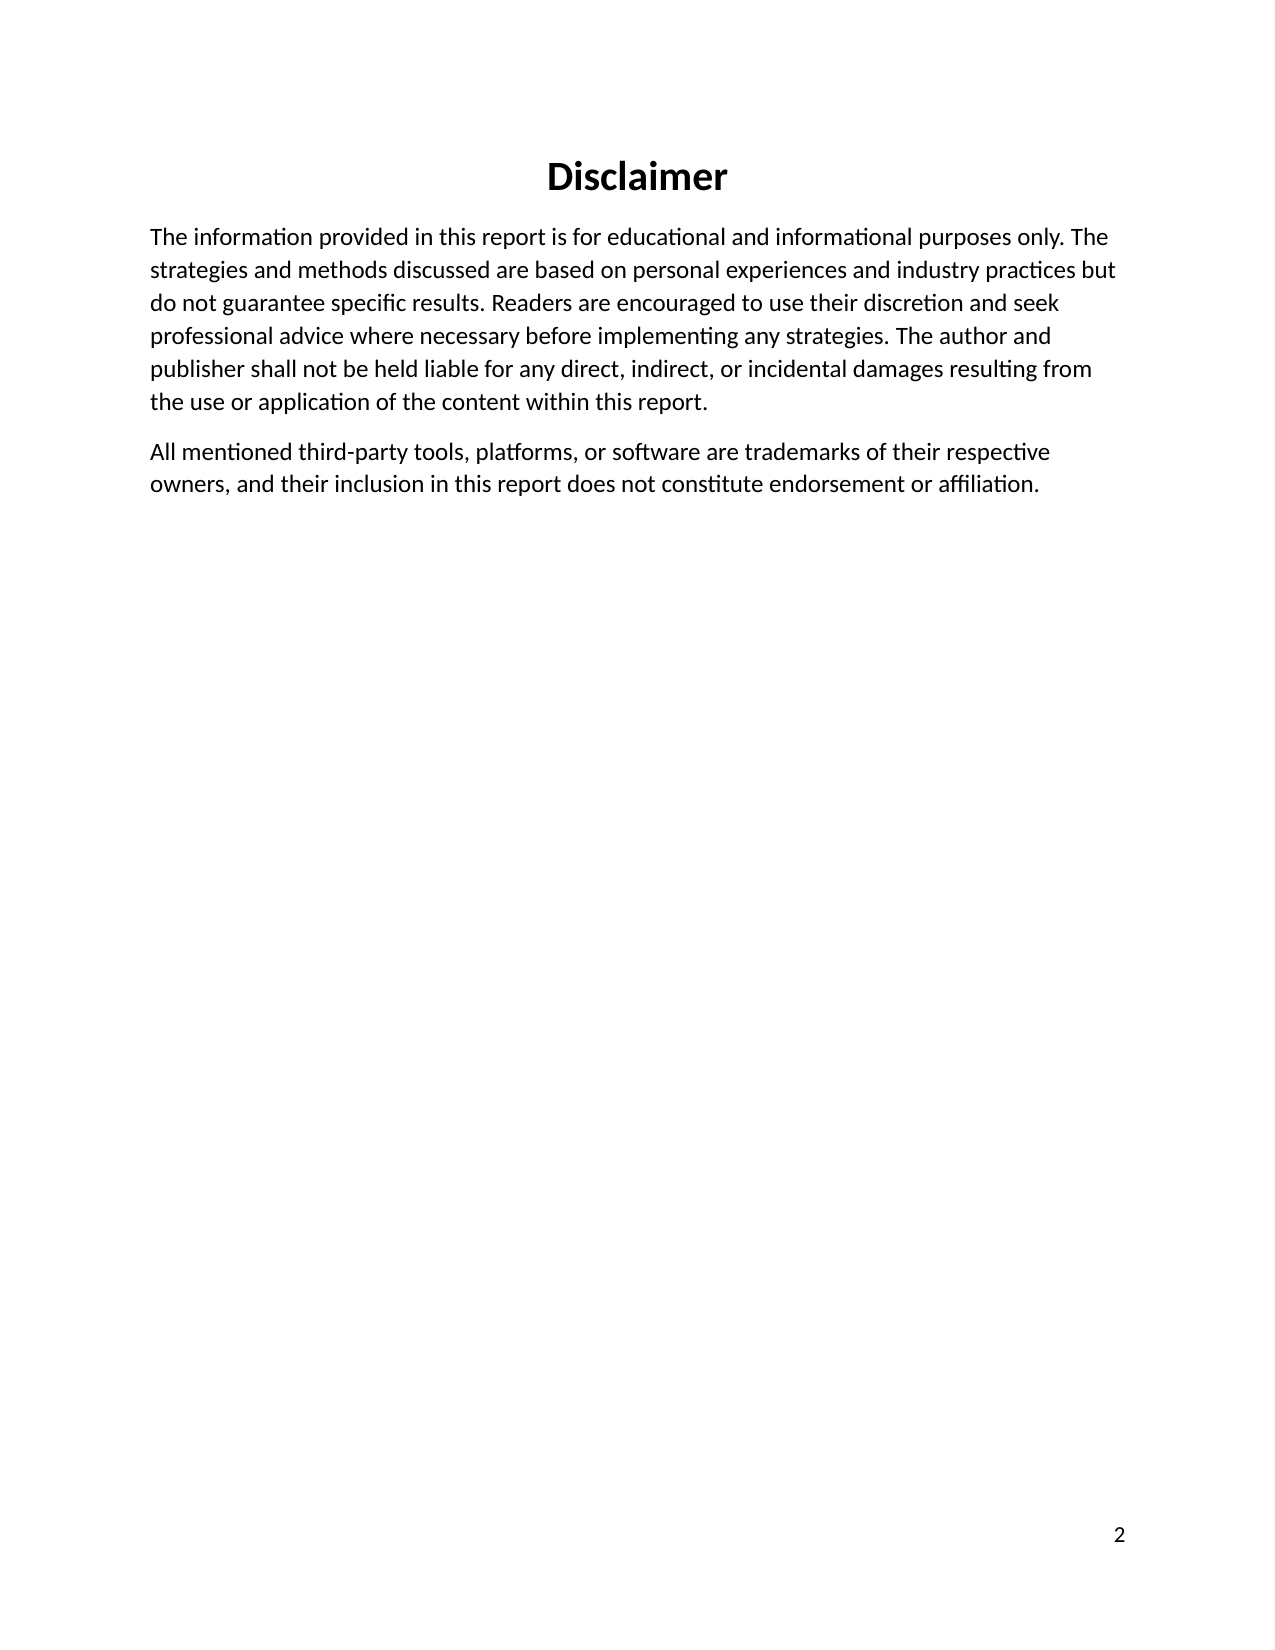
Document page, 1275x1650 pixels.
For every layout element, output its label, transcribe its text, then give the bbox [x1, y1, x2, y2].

text All mentioned third-party tools, platforms, or software are trademarks of their respective owners, and their inclusion in this report does not constitute endorsement or affiliation. [150, 436, 1125, 499]
text The information provided in this report is for educational and informational purposes only. The strategies and methods discussed are based on personal experiences and industry practices but do not guarantee specific results. Readers are encouraged to use their discretion and seek professional advice where necessary before implementing any strategies. The author and publisher shall not be held liable for any direct, indirect, or incidental damages resulting from the use or application of the content within this report. [150, 222, 1125, 417]
text Disclaimer [150, 150, 1125, 201]
